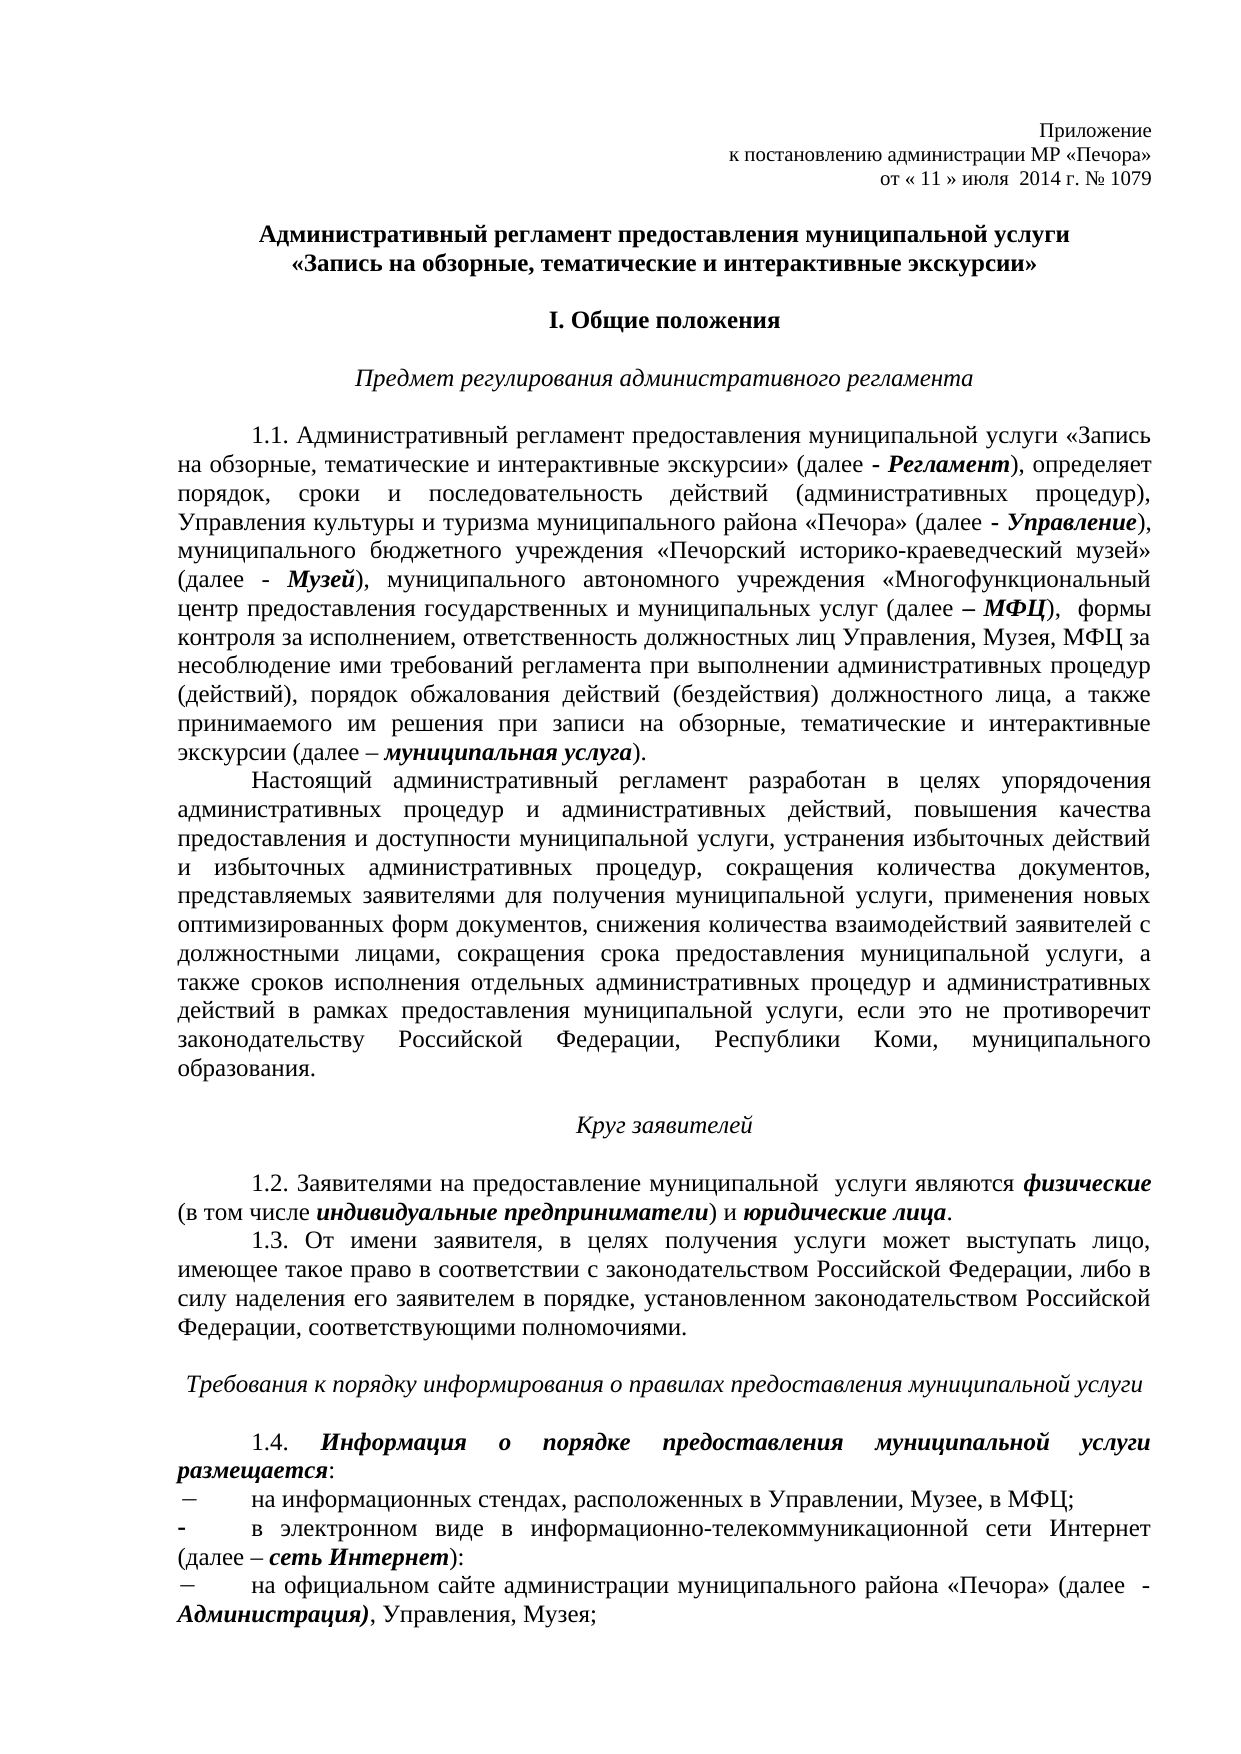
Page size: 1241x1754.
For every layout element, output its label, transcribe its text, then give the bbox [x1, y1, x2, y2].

text Настоящий административный регламент разработан в целях упорядочения административных процедур и административных действий, повышения качества предоставления и доступности муниципальной услуги, устранения избыточных действий и избыточных административных процедур, сокращения количества документов, представляемых заявителями для получения муниципальной услуги, применения новых оптимизированных форм документов, снижения количества взаимодействий заявителей с должностными лицами, сокращения срока предоставления муниципальной услуги, а также сроков исполнения отдельных административных процедур и административных действий в рамках предоставления муниципальной услуги, если это не противоречит законодательству Российской Федерации, Республики Коми, муниципального образования. [177, 765, 1152, 1082]
list в электронном виде в информационно-телекоммуникационной сети Интернет (далее – сеть Интернет): [177, 1513, 1152, 1570]
text 1.4. Информация о порядке предоставления муниципальной услуги размещается: [177, 1427, 1152, 1484]
title Приложение [177, 118, 1152, 142]
text I. Общие положения [177, 305, 1152, 334]
text Предмет регулирования административного регламента [177, 363, 1152, 392]
title Административный регламент предоставления муниципальной услуги [177, 219, 1152, 248]
text 1.2. Заявителями на предоставление муниципальной услуги являются физические (в том числе индивидуальные предприниматели) и юридические лица. [177, 1168, 1152, 1225]
title «Запись на обзорные, тематические и интерактивные экскурсии» [177, 248, 1152, 277]
text Требования к порядку информирования о правилах предоставления муниципальной услуги [177, 1369, 1152, 1398]
text 1.1. Административный регламент предоставления муниципальной услуги «Запись на обзорные, тематические и интерактивные экскурсии» (далее - Регламент), определяет порядок, сроки и последовательность действий (административных процедур), Управления культуры и туризма муниципального района «Печора» (далее - Управление), муниципального бюджетного учреждения «Печорский историко-краеведческий музей» (далее - Музей), муниципального автономного учреждения «Многофункциональный центр предоставления государственных и муниципальных услуг (далее – МФЦ), формы контроля за исполнением, ответственность должностных лиц Управления, Музея, МФЦ за несоблюдение ими требований регламента при выполнении административных процедур (действий), порядок обжалования действий (бездействия) должностного лица, а также принимаемого им решения при записи на обзорные, тематические и интерактивные экскурсии (далее – муниципальная услуга). [177, 420, 1152, 765]
list на официальном сайте администрации муниципального района «Печора» (далее - Администрация), Управления, Музея; [177, 1570, 1152, 1628]
text Круг заявителей [177, 1110, 1152, 1139]
title от « 11 » июля 2014 г. № 1079 [177, 166, 1152, 190]
list на информационных стендах, расположенных в Управлении, Музее, в МФЦ; [177, 1484, 1152, 1513]
text 1.3. От имени заявителя, в целях получения услуги может выступать лицо, имеющее такое право в соответствии с законодательством Российской Федерации, либо в силу наделения его заявителем в порядке, установленном законодательством Российской Федерации, соответствующими полномочиями. [177, 1225, 1152, 1340]
title к постановлению администрации МР «Печора» [177, 142, 1152, 166]
